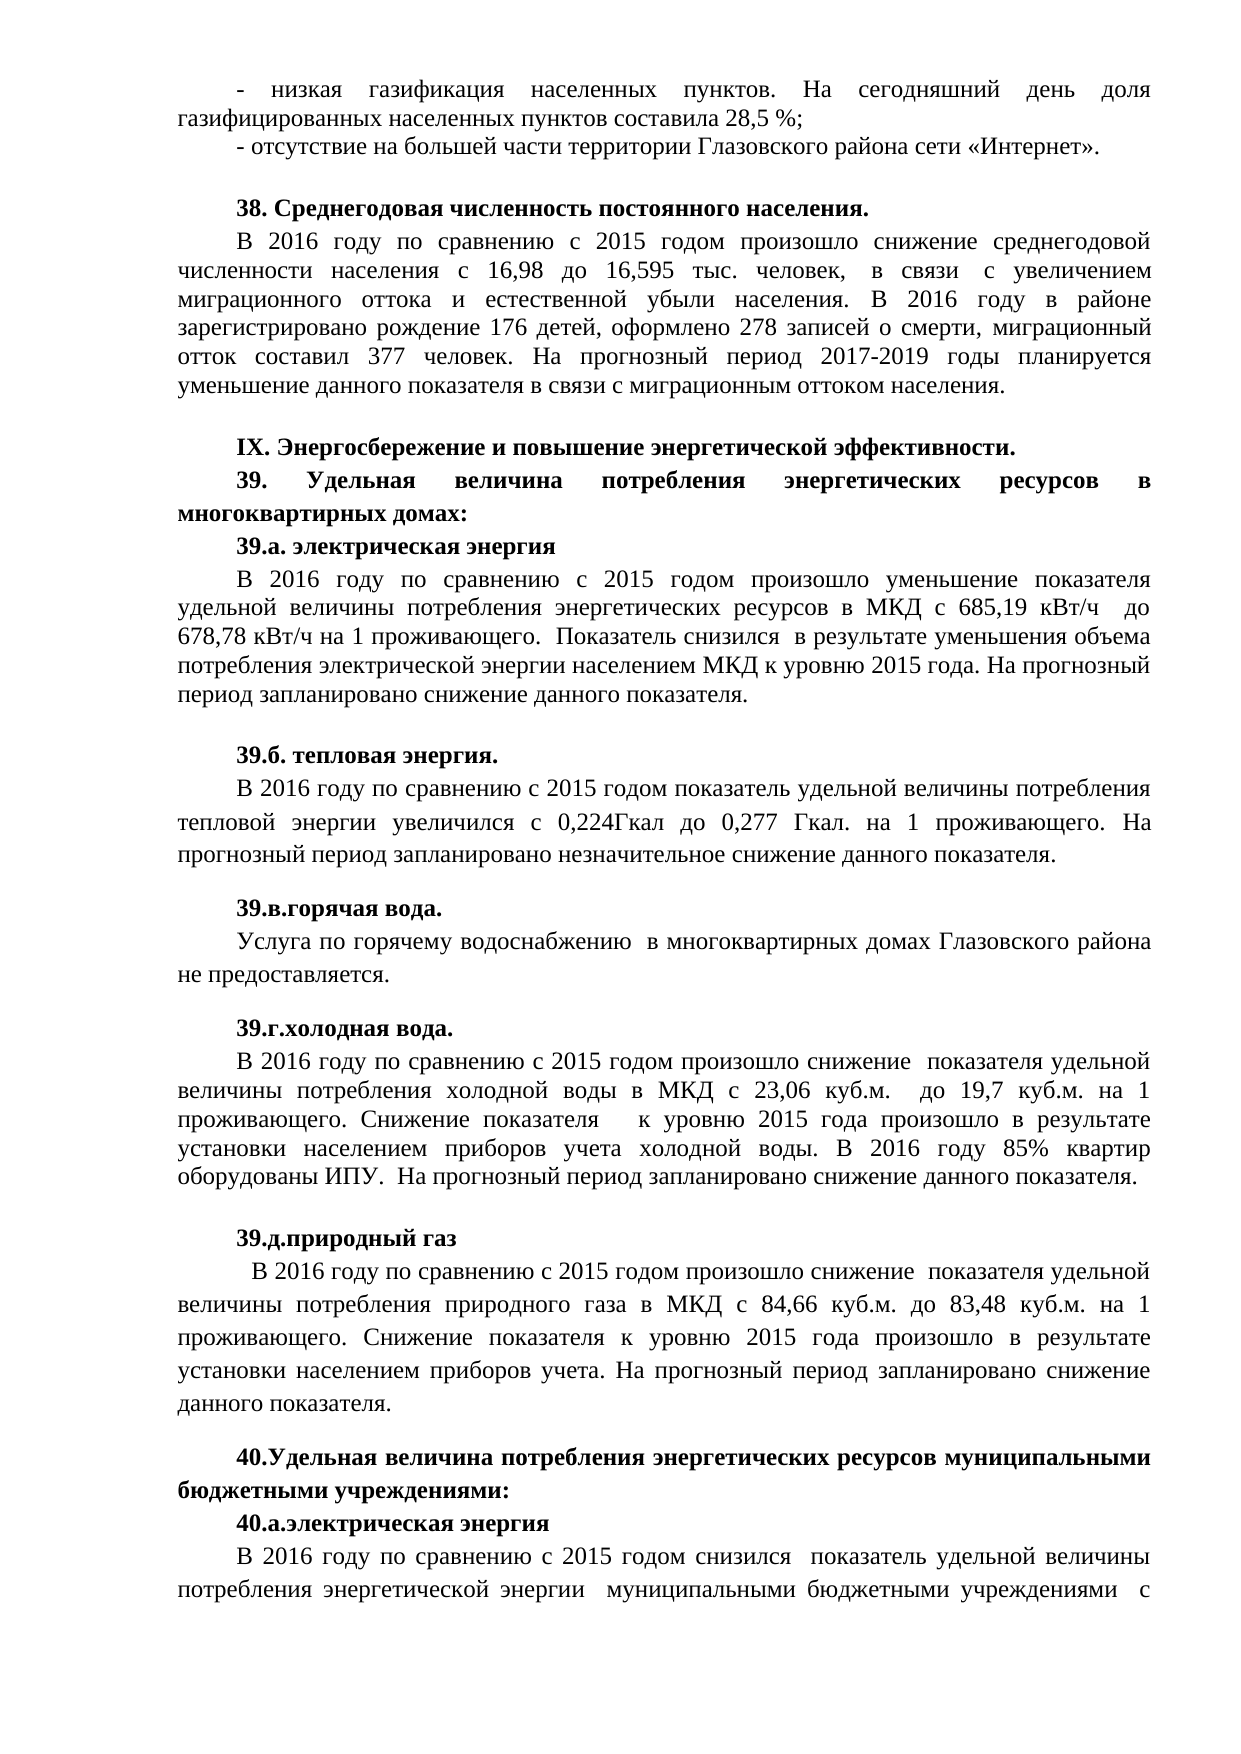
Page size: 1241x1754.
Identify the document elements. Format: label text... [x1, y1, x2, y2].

text 40.Удельная величина потребления энергетических ресурсов муниципальными бюджетными учреждениями: [177, 1442, 1152, 1504]
text В 2016 году по сравнению с 2015 годом показатель удельной величины потребления тепловой энергии увеличился с 0,224Гкал до 0,277 Гкал. на 1 проживающего. На прогнозный период запланировано незначительное снижение данного показателя. [177, 773, 1152, 868]
text 40.а.электрическая энергия [177, 1508, 1152, 1537]
text 39.а. электрическая энергия [177, 531, 1152, 559]
text 39.г.холодная вода. [177, 1013, 1152, 1042]
text - низкая газификация населенных пунктов. На сегодняшний день доля газифицированных населенных пунктов составила 28,5 %; [177, 74, 1152, 131]
text Услуга по горячему водоснабжению в многоквартирных домах Глазовского района не предоставляется. [177, 926, 1152, 988]
text В 2016 году по сравнению с 2015 годом произошло снижение показателя удельной величины потребления холодной воды в МКД с 23,06 куб.м. до 19,7 куб.м. на 1 проживающего. Снижение показателя к уровню 2015 года произошло в результате установки населением приборов учета холодной воды. В 2016 году 85% квартир оборудованы ИПУ. На прогнозный период запланировано снижение данного показателя. [177, 1046, 1152, 1190]
text 39.д.природный газ [177, 1223, 1152, 1252]
text - отсутствие на большей части территории Глазовского района сети «Интернет». [177, 131, 1152, 160]
text 39.в.горячая вода. [177, 893, 1152, 922]
text В 2016 году по сравнению с 2015 годом произошло снижение среднегодовой численности населения с 16,98 до 16,595 тыс. человек, в связи с увеличением миграционного оттока и естественной убыли населения. В 2016 году в районе зарегистрировано рождение 176 детей, оформлено 278 записей о смерти, миграционный отток составил 377 человек. На прогнозный период 2017-2019 годы планируется уменьшение данного показателя в связи с миграционным оттоком населения. [177, 226, 1152, 399]
text В 2016 году по сравнению с 2015 годом произошло уменьшение показателя удельной величины потребления энергетических ресурсов в МКД с 685,19 кВт/ч до 678,78 кВт/ч на 1 проживающего. Показатель снизился в результате уменьшения объема потребления электрической энергии населением МКД к уровню 2015 года. На прогнозный период запланировано снижение данного показателя. [177, 564, 1152, 707]
text В 2016 году по сравнению с 2015 годом произошло снижение показателя удельной величины потребления природного газа в МКД с 84,66 куб.м. до 83,48 куб.м. на 1 проживающего. Снижение показателя к уровню 2015 года произошло в результате установки населением приборов учета. На прогнозный период запланировано снижение данного показателя. [177, 1256, 1152, 1417]
text 38. Среднегодовая численность постоянного населения. [177, 193, 1152, 222]
text 39. Удельная величина потребления энергетических ресурсов в многоквартирных домах: [177, 465, 1152, 526]
text 39.б. тепловая энергия. [177, 741, 1152, 769]
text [177, 1541, 1152, 1603]
text IX. Энергосбережение и повышение энергетической эффективности. [177, 432, 1152, 460]
